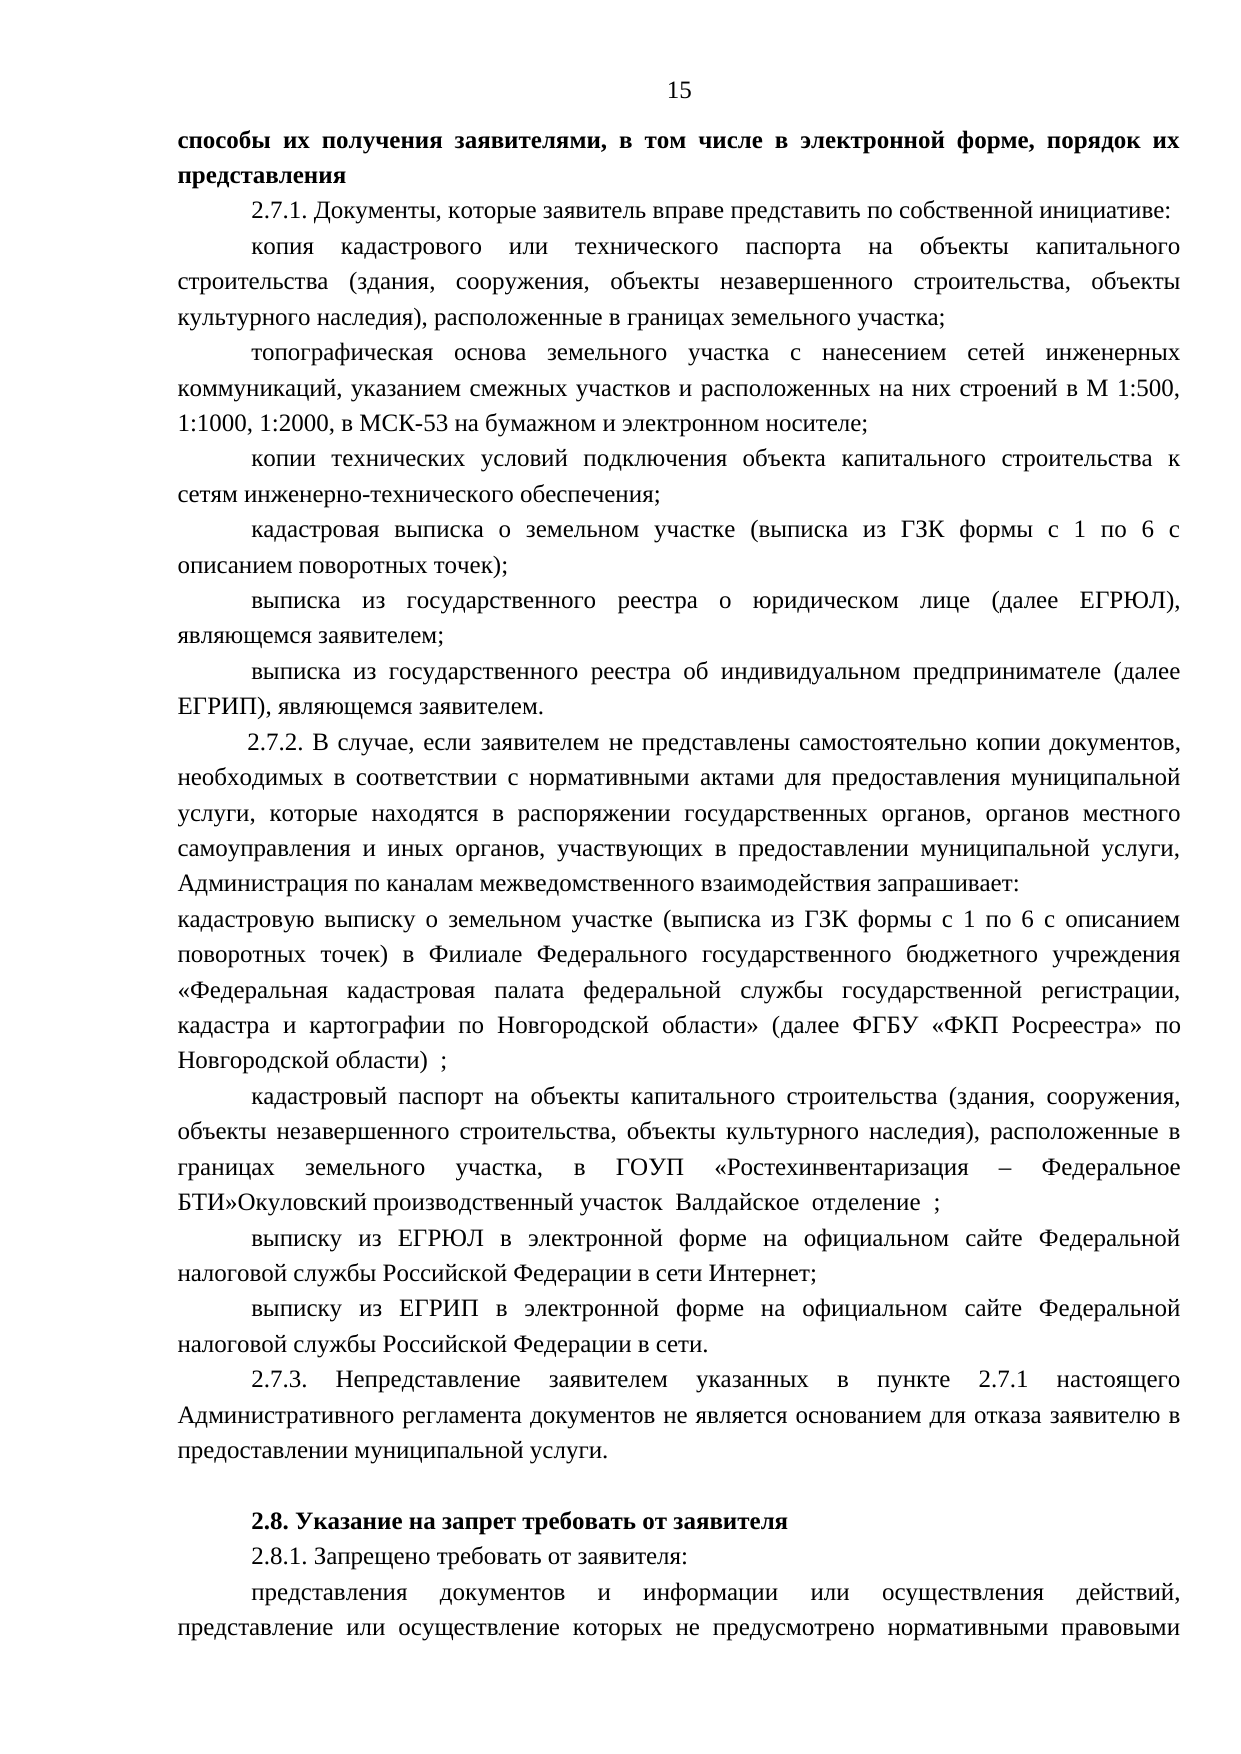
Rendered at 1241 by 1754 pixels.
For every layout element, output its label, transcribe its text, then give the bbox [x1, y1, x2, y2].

text выписку из ЕГРЮЛ в электронной форме на официальном сайте Федеральной налоговой службы Российской Федерации в сети Интернет; [177, 1216, 1181, 1287]
text выписка из государственного реестра о юридическом лице (далее ЕГРЮЛ), являющемся заявителем; [177, 578, 1181, 649]
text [177, 1570, 1181, 1641]
text кадастровый паспорт на объекты капитального строительства (здания, сооружения, объекты незавершенного строительства, объекты культурного наследия), расположенные в границах земельного участка, в ГОУП «Ростехинвентаризация – Федеральное БТИ»Окуловский производственный участок Валдайское отделение ; [177, 1074, 1181, 1216]
text топографическая основа земельного участка с нанесением сетей инженерных коммуникаций, указанием смежных участков и расположенных на них строений в М 1:500, 1:1000, 1:2000, в МСК-53 на бумажном и электронном носителе; [177, 331, 1181, 437]
text кадастровую выписку о земельном участке (выписка из ГЗК формы с 1 по 6 с описанием поворотных точек) в Филиале Федерального государственного бюджетного учреждения «Федеральная кадастровая палата федеральной службы государственной регистрации, кадастра и картографии по Новгородской области» (далее ФГБУ «ФКП Росреестра» по Новгородской области) ; [177, 897, 1181, 1074]
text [177, 118, 1181, 189]
text 2.7.3. Непредставление заявителем указанных в пункте 2.7.1 настоящего Административного регламента документов не является основанием для отказа заявителю в предоставлении муниципальной услуги. [177, 1358, 1181, 1464]
text 2.7.1. Документы, которые заявитель вправе представить по собственной инициативе: [177, 189, 1181, 224]
text копия кадастрового или технического паспорта на объекты капитального строительства (здания, сооружения, объекты незавершенного строительства, объекты культурного наследия), расположенные в границах земельного участка; [177, 224, 1181, 331]
text 2.8.1. Запрещено требовать от заявителя: [177, 1535, 1181, 1570]
text кадастровая выписка о земельном участке (выписка из ГЗК формы с 1 по 6 с описанием поворотных точек); [177, 508, 1181, 578]
text выписка из государственного реестра об индивидуальном предпринимателе (далее ЕГРИП), являющемся заявителем. [177, 649, 1181, 720]
text 2.8. Указание на запрет требовать от заявителя [177, 1499, 1181, 1535]
text выписку из ЕГРИП в электронной форме на официальном сайте Федеральной налоговой службы Российской Федерации в сети. [177, 1287, 1181, 1358]
text копии технических условий подключения объекта капитального строительства к сетям инженерно-технического обеспечения; [177, 437, 1181, 508]
text 2.7.2. В случае, если заявителем не представлены самостоятельно копии документов, необходимых в соответствии с нормативными актами для предоставления муниципальной услуги, которые находятся в распоряжении государственных органов, органов местного самоуправления и иных органов, участвующих в предоставлении муниципальной услуги, Администрация по каналам межведомственного взаимодействия запрашивает: [177, 720, 1181, 897]
